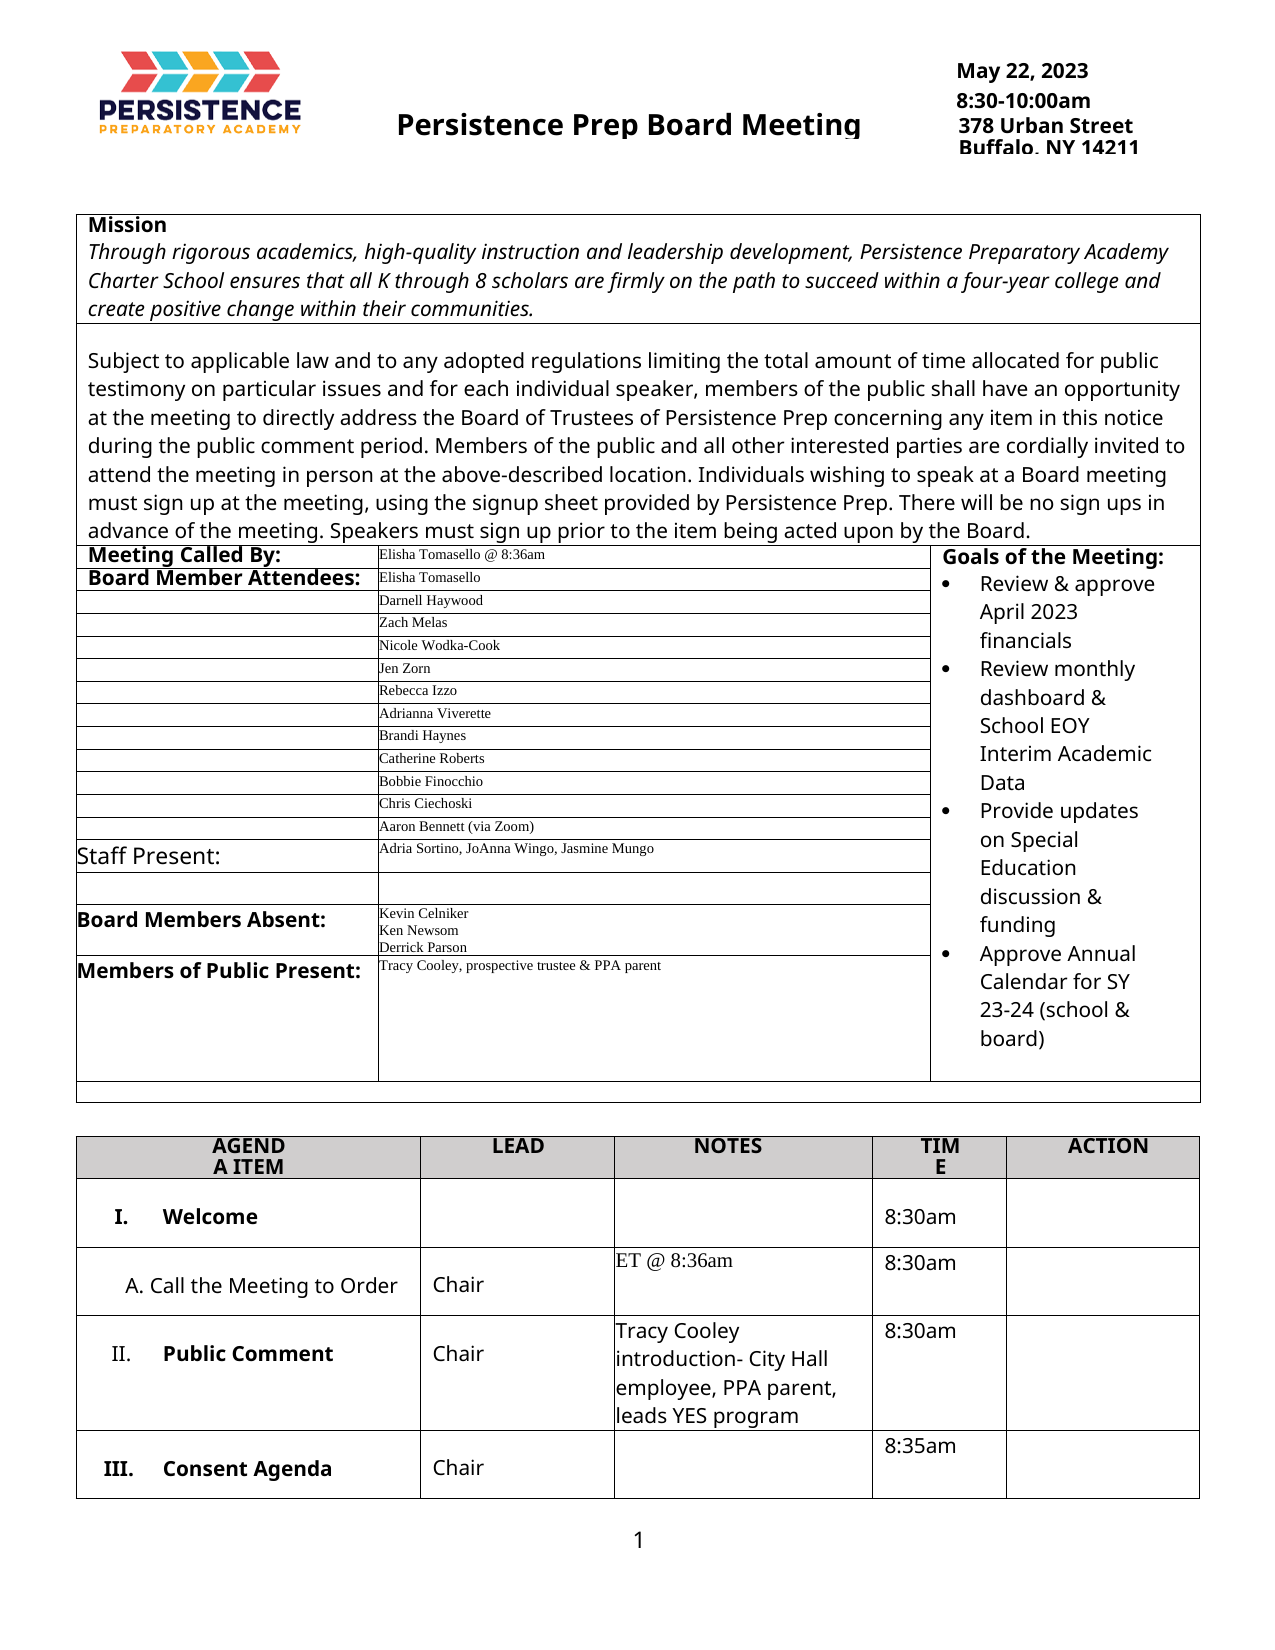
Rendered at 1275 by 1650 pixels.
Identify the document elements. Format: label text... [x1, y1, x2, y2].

table_cell Chair [421, 1316, 614, 1430]
table_cell Tracy Cooley, prospective trustee & PPA parent [379, 956, 930, 1081]
table_cell [77, 614, 378, 636]
table_cell Chair [421, 1431, 614, 1498]
table_cell 8:35am [873, 1431, 1006, 1498]
table_cell [1007, 1431, 1199, 1498]
table_header AGENDA ITEM [77, 1137, 420, 1178]
table_cell [77, 591, 378, 613]
table_cell III. Consent Agenda [77, 1431, 420, 1498]
table_cell 8:30am [873, 1179, 1006, 1247]
table_cell [77, 682, 378, 703]
table_cell [1007, 1179, 1199, 1247]
table_cell 8:30am [873, 1248, 1006, 1315]
table_cell Board Member Attendees: [77, 569, 378, 590]
table_cell Meeting Called By: [77, 546, 378, 568]
table_cell [77, 659, 378, 681]
table_cell [77, 873, 378, 904]
table_cell [379, 873, 930, 904]
table_cell Adria Sortino, JoAnna Wingo, Jasmine Mungo [379, 840, 930, 872]
table_cell [1007, 1248, 1199, 1315]
table_cell [615, 1179, 872, 1247]
table_cell Adrianna Viverette [379, 704, 930, 726]
table_cell [77, 750, 378, 771]
table_cell Subject to applicable law and to any adopted regulations limiting the total amount of time allocated for public testimony on particular issues and for each individual speaker, members of the public shall have an opportunity at the meeting to directly address the Board of Trustees of Persistence Prep concerning any item in this notice during the public comment period. Members of the public and all other interested parties are cordially invited to attend the meeting in person at the above-described location. Individuals wishing to speak at a Board meeting must sign up at the meeting, using the signup sheet provided by Persistence Prep. There will be no sign ups in advance of the meeting. Speakers must sign up prior to the item being acted upon by the Board. [77, 324, 1200, 545]
table_cell ET @ 8:36am [615, 1248, 872, 1315]
table_header ACTION [1007, 1137, 1199, 1178]
table_cell Catherine Roberts [379, 750, 930, 771]
table_cell A. Call the Meeting to Order [77, 1248, 420, 1315]
table_cell [77, 818, 378, 839]
table_cell Nicole Wodka-Cook [379, 637, 930, 658]
table_cell Members of Public Present: [77, 956, 378, 1081]
table_header Mission Through rigorous academics, high-quality instruction and leadership development, Persistence Preparatory Academy Charter School ensures that all K through 8 scholars are firmly on the path to succeed within a four-year college and create positive change within their communities. [77, 215, 1200, 323]
table_cell [77, 704, 378, 726]
table_header TIME [873, 1137, 1006, 1178]
table_cell Kevin Celniker Ken Newsom Derrick Parson [379, 905, 930, 955]
table_cell Goals of the Meeting: Review & approve April 2023 financials Review monthly dashboard & School EOY Interim Academic Data Provide updates on Special Education discussion & funding Approve Annual Calendar for SY 23-24 (school & board) [931, 546, 1200, 1081]
table_cell Board Members Absent: [77, 905, 378, 955]
table_cell Bobbie Finocchio [379, 772, 930, 794]
table_cell Jen Zorn [379, 659, 930, 681]
table_cell II. Public Comment [77, 1316, 420, 1430]
table_cell Chris Ciechoski [379, 795, 930, 817]
table_cell Brandi Haynes [379, 727, 930, 749]
table_cell Elisha Tomasello @ 8:36am [379, 546, 930, 568]
table_cell Rebecca Izzo [379, 682, 930, 703]
picture [99, 51, 302, 134]
table_cell I. Welcome [77, 1179, 420, 1247]
table_cell Darnell Haywood [379, 591, 930, 613]
table_cell [421, 1179, 614, 1247]
table_cell Aaron Bennett (via Zoom) [379, 818, 930, 839]
table_cell [77, 1082, 1200, 1102]
table_cell [77, 795, 378, 817]
table_cell [77, 772, 378, 794]
table_cell Elisha Tomasello [379, 569, 930, 590]
table_cell 8:30am [873, 1316, 1006, 1430]
table_cell Zach Melas [379, 614, 930, 636]
table_cell [1007, 1316, 1199, 1430]
table_header NOTES [615, 1137, 872, 1178]
table_cell [615, 1431, 872, 1498]
table_cell [77, 727, 378, 749]
table_cell Tracy Cooley introduction- City Hall employee, PPA parent, leads YES program [615, 1316, 872, 1430]
table_cell [77, 637, 378, 658]
table_header LEAD [421, 1137, 614, 1178]
table_cell Chair [421, 1248, 614, 1315]
table_cell Staff Present: [77, 840, 378, 872]
